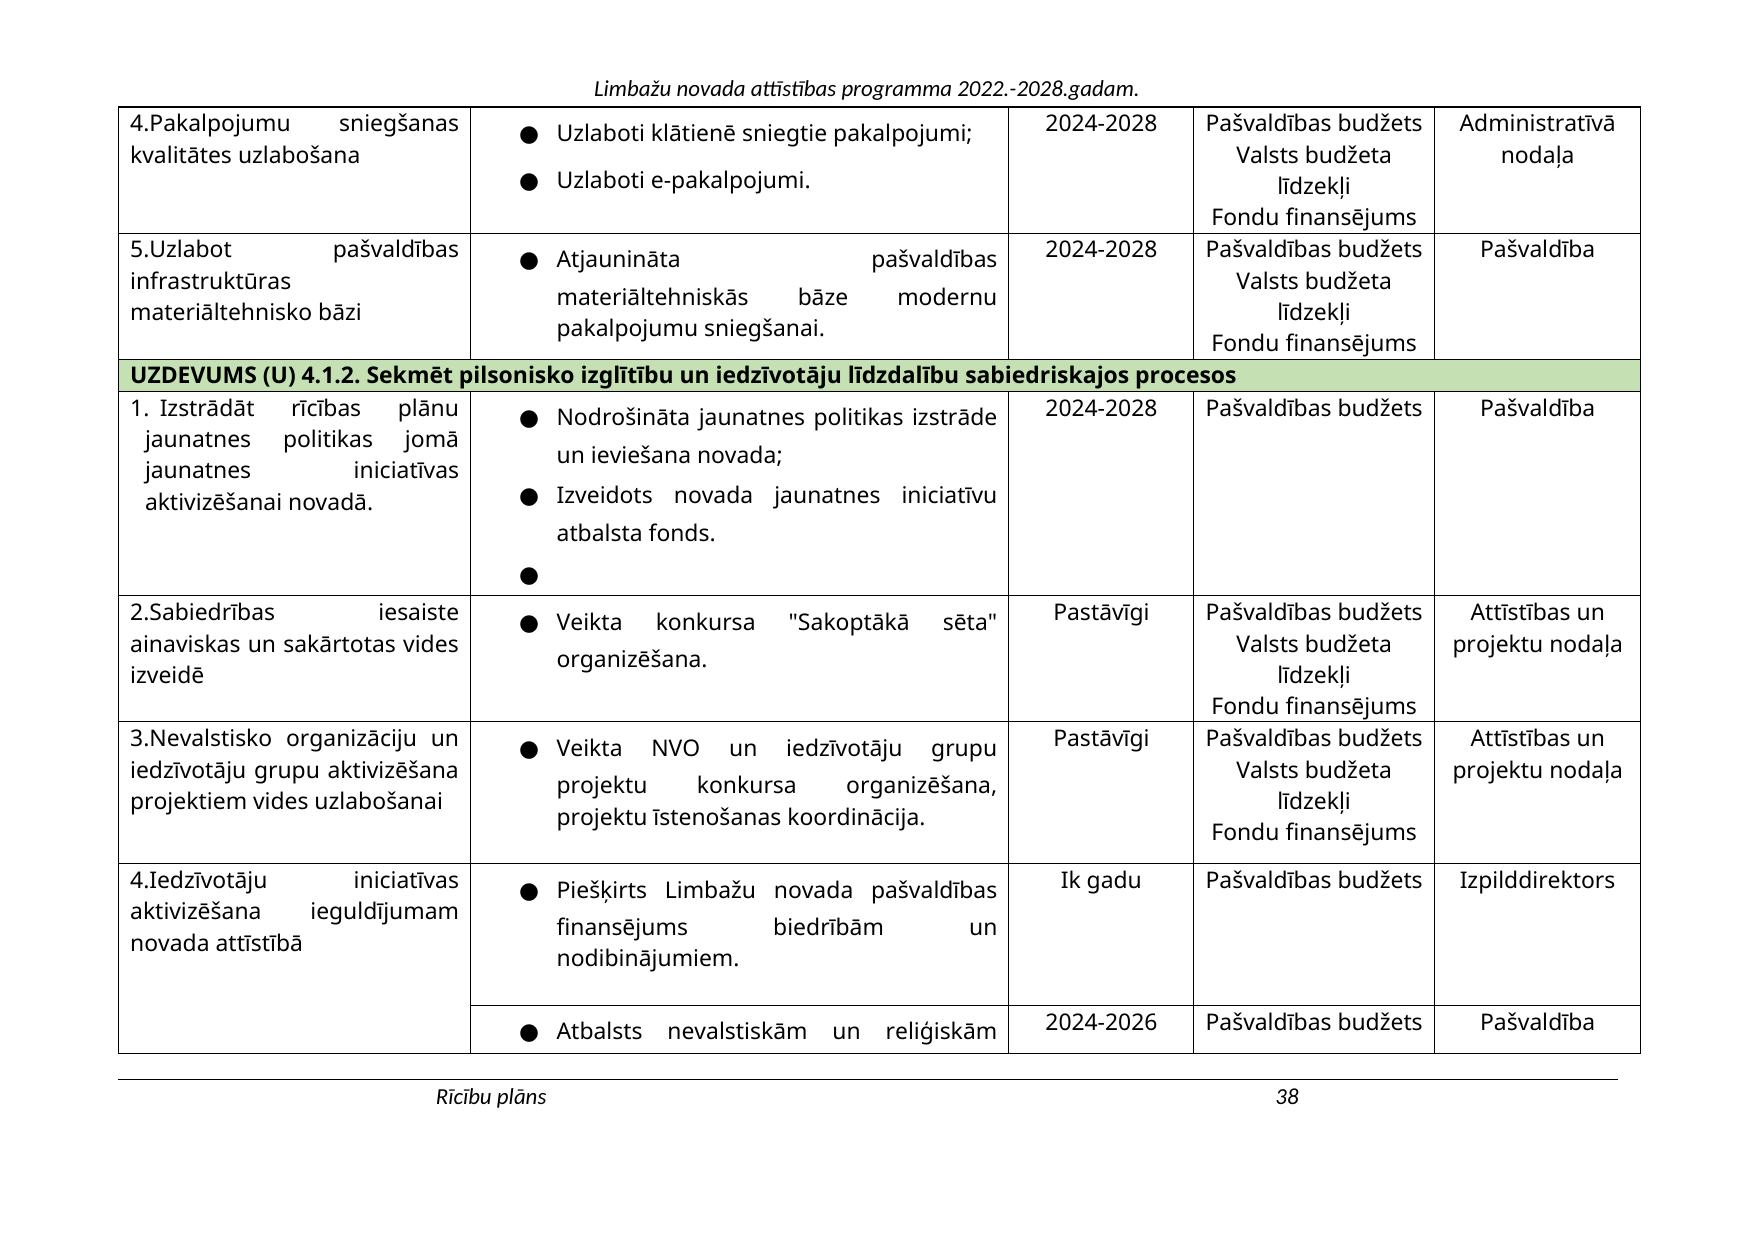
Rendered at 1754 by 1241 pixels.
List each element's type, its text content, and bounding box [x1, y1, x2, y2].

table_cell Pašvaldība [1435, 392, 1640, 595]
table_cell Pašvaldības budžets Valsts budžeta līdzekļi Fondu finansējums [1194, 234, 1434, 358]
table_cell Ik gadu [1009, 864, 1193, 1005]
table_cell 2024-2028 [1009, 392, 1193, 595]
table_cell Pastāvīgi [1009, 722, 1193, 863]
table_cell Pašvaldība [1435, 234, 1640, 358]
table_cell Piešķirts Limbažu novada pašvaldības finansējums biedrībām un nodibinājumiem. [471, 864, 1008, 1005]
table_cell 2.Sabiedrības iesaiste ainaviskas un sakārtotas vides izveidē [119, 596, 470, 721]
table_cell Pašvaldības budžets Valsts budžeta līdzekļi Fondu finansējums [1194, 596, 1434, 721]
table_cell 3.Nevalstisko organizāciju un iedzīvotāju grupu aktivizēšana projektiem vides uzlabošanai [119, 722, 470, 863]
table_cell Pašvaldības budžets [1194, 864, 1434, 1005]
table_cell 5.Uzlabot pašvaldības infrastruktūras materiāltehnisko bāzi [119, 234, 470, 358]
table_cell Uzlaboti klātienē sniegtie pakalpojumi; Uzlaboti e-pakalpojumi. [471, 108, 1008, 232]
table_cell Izpilddirektors [1435, 864, 1640, 1005]
table_cell Veikta konkursa "Sakoptākā sēta" organizēšana. [471, 596, 1008, 721]
table_cell UZDEVUMS (U) 4.1.2. Sekmēt pilsonisko izglītību un iedzīvotāju līdzdalību sabiedriskajos procesos [119, 360, 1640, 391]
table_cell Pašvaldība [1435, 1006, 1640, 1053]
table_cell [471, 1006, 1008, 1053]
table_cell Attīstības un projektu nodaļa [1435, 596, 1640, 721]
table_cell 4.Iedzīvotāju iniciatīvas aktivizēšana ieguldījumam novada attīstībā [119, 864, 470, 1053]
table_cell Nodrošināta jaunatnes politikas izstrāde un ieviešana novada; Izveidots novada jaunatnes iniciatīvu atbalsta fonds. [471, 392, 1008, 595]
table_cell 2024-2028 [1009, 108, 1193, 232]
table_cell 4.Pakalpojumu sniegšanas kvalitātes uzlabošana [119, 108, 470, 232]
table_cell Pastāvīgi [1009, 596, 1193, 721]
table_cell Administratīvā nodaļa [1435, 108, 1640, 232]
table_cell Attīstības un projektu nodaļa [1435, 722, 1640, 863]
table_cell Pašvaldības budžets [1194, 392, 1434, 595]
table_cell Atjaunināta pašvaldības materiāltehniskās bāze modernu pakalpojumu sniegšanai. [471, 234, 1008, 358]
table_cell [1194, 108, 1434, 232]
table_cell Veikta NVO un iedzīvotāju grupu projektu konkursa organizēšana, projektu īstenošanas koordinācija. [471, 722, 1008, 863]
table_cell 2024-2028 [1009, 234, 1193, 358]
table_cell Izstrādāt rīcības plānu jaunatnes politikas jomā jaunatnes iniciatīvas aktivizēšanai novadā. [119, 392, 470, 595]
table_cell Pašvaldības budžets Valsts budžeta līdzekļi Fondu finansējums [1194, 722, 1434, 863]
table_cell Pašvaldības budžets [1194, 1006, 1434, 1053]
table_cell 2024-2026 [1009, 1006, 1193, 1053]
